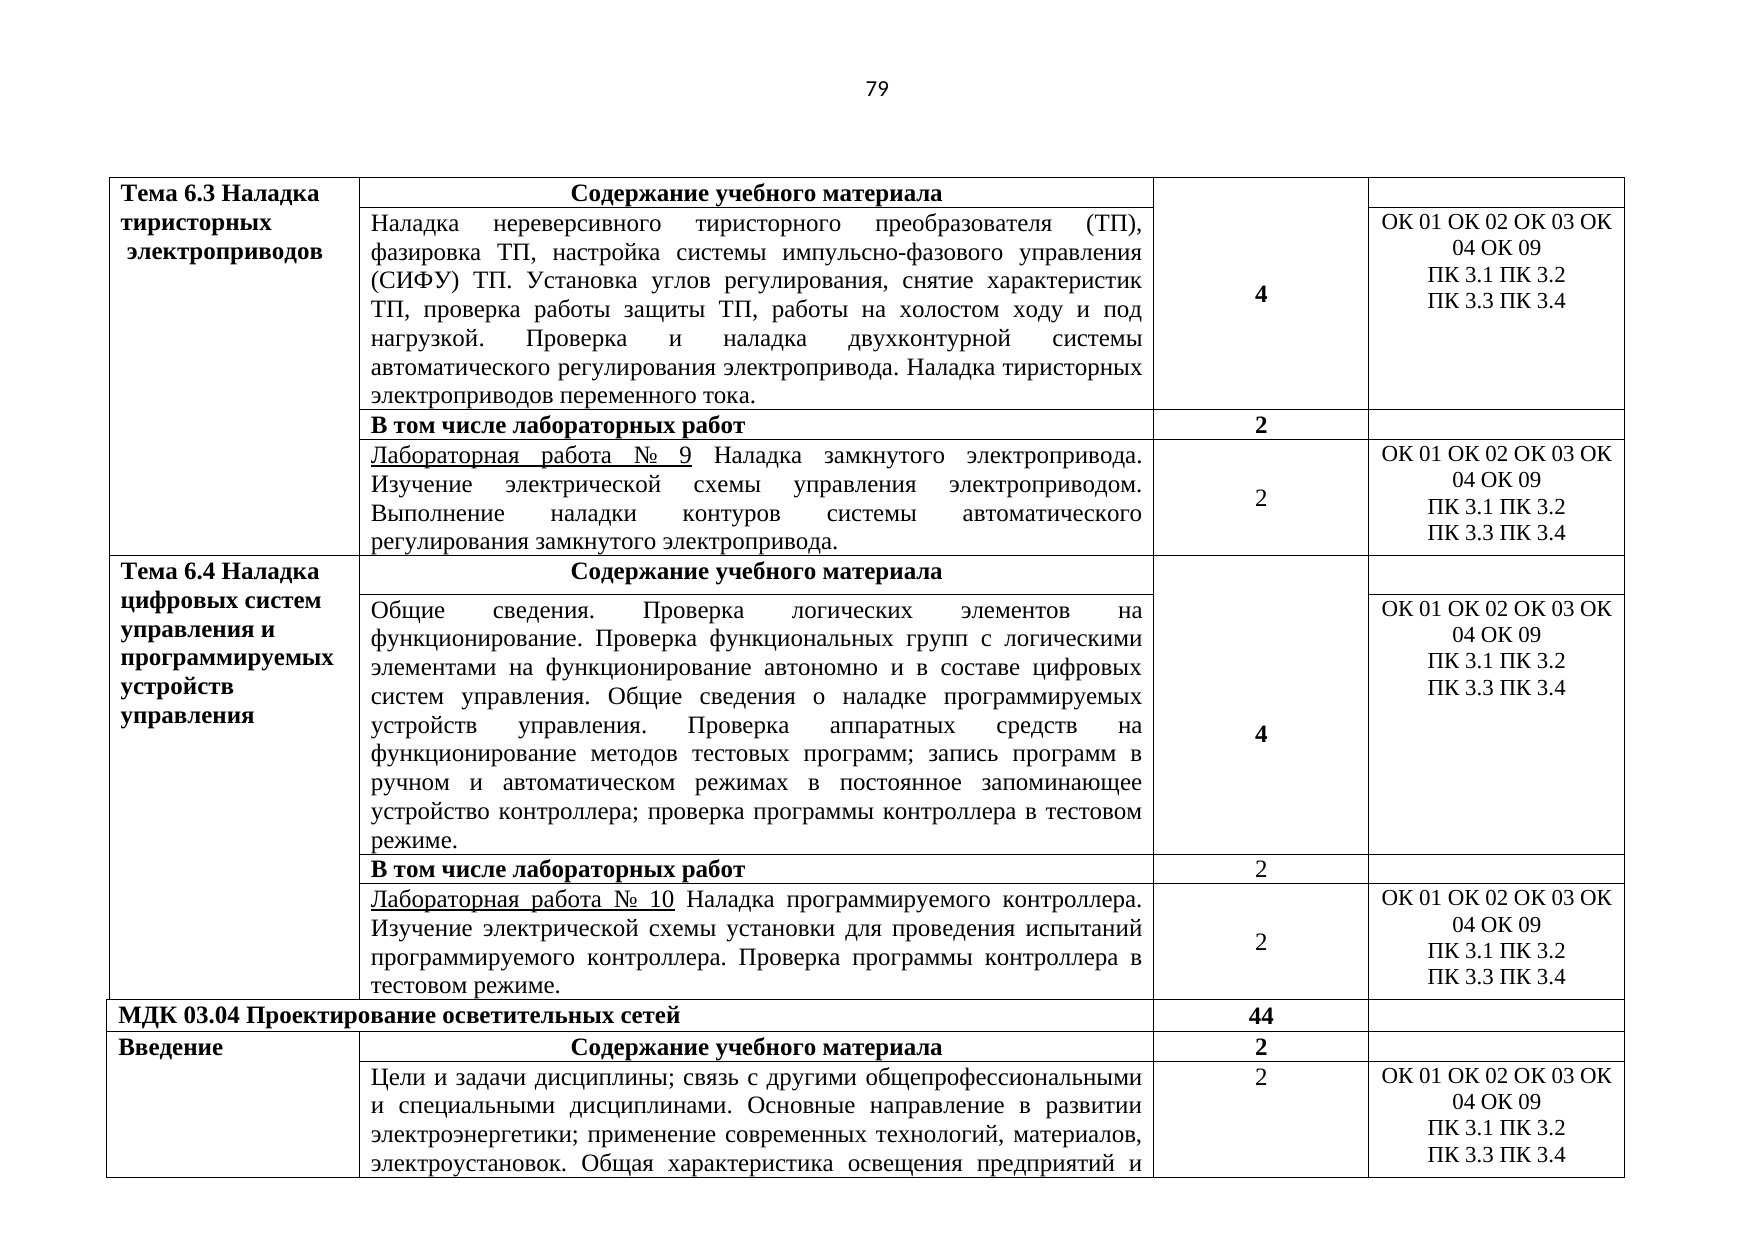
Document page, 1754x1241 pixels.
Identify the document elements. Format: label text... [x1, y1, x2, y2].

table_cell [1369, 178, 1624, 207]
table_cell В том числе лабораторных работ [360, 855, 1153, 883]
table_cell [1369, 855, 1624, 883]
table_cell Содержание учебного материала [360, 1032, 1153, 1061]
table_cell 2 [1154, 1062, 1368, 1177]
table_cell 2 [1154, 1032, 1368, 1061]
table_cell 4 [1154, 556, 1368, 853]
table_cell Введение [107, 1032, 359, 1177]
table_cell ОК 01 ОК 02 ОК 03 ОК 04 ОК 09 ПК 3.1 ПК 3.2 ПК 3.3 ПК 3.4 [1369, 595, 1624, 853]
table_cell В том числе лабораторных работ [360, 410, 1153, 439]
table_cell 44 [1154, 1000, 1368, 1031]
table_cell Содержание учебного материала [360, 178, 1153, 207]
table_cell Лабораторная работа № 9 Наладка замкнутого электропривода. Изучение электрической схемы управления электроприводом. Выполнение наладки контуров системы автоматического регулирования замкнутого электропривода. [360, 440, 1153, 555]
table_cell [1369, 1062, 1624, 1177]
table_cell [1369, 410, 1624, 439]
table_cell [1369, 1000, 1624, 1031]
table_cell ОК 01 ОК 02 ОК 03 ОК 04 ОК 09 ПК 3.1 ПК 3.2 ПК 3.3 ПК 3.4 [1369, 440, 1624, 555]
table_cell Содержание учебного материала [360, 556, 1153, 594]
table_cell Лабораторная работа № 10 Наладка программируемого контроллера. Изучение электрической схемы установки для проведения испытаний программируемого контроллера. Проверка программы контроллера в тестовом режиме. [360, 884, 1153, 999]
table_cell 4 [1154, 178, 1368, 409]
table_cell Наладка нереверсивного тиристорного преобразователя (ТП), фазировка ТП, настройка системы импульсно-фазового управления (СИФУ) ТП. Установка углов регулирования, снятие характеристик ТП, проверка работы защиты ТП, работы на холостом ходу и под нагрузкой. Проверка и наладка двухконтурной системы автоматического регулирования электропривода. Наладка тиристорных электроприводов переменного тока. [360, 208, 1153, 409]
table_cell 2 [1154, 410, 1368, 439]
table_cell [360, 1062, 1153, 1177]
table_cell ОК 01 ОК 02 ОК 03 ОК 04 ОК 09 ПК 3.1 ПК 3.2 ПК 3.3 ПК 3.4 [1369, 884, 1624, 999]
table_cell Тема 6.3 Наладка тиристорных электроприводов [110, 178, 359, 555]
table_cell Тема 6.4 Наладка цифровых систем управления и программируемых устройств управления [110, 556, 359, 999]
table_cell [1369, 1032, 1624, 1061]
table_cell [1369, 208, 1624, 409]
table_cell [1369, 556, 1624, 594]
table_cell МДК 03.04 Проектирование осветительных сетей [107, 1000, 1153, 1031]
table_cell 2 [1154, 440, 1368, 555]
table_cell 2 [1154, 884, 1368, 999]
table_cell Общие сведения. Проверка логических элементов на функционирование. Проверка функциональных групп с логическими элементами на функционирование автономно и в составе цифровых систем управления. Общие сведения о наладке программируемых устройств управления. Проверка аппаратных средств на функционирование методов тестовых программ; запись программ в ручном и автоматическом режимах в постоянное запоминающее устройство контроллера; проверка программы контроллера в тестовом режиме. [360, 595, 1153, 853]
table_cell 2 [1154, 855, 1368, 883]
